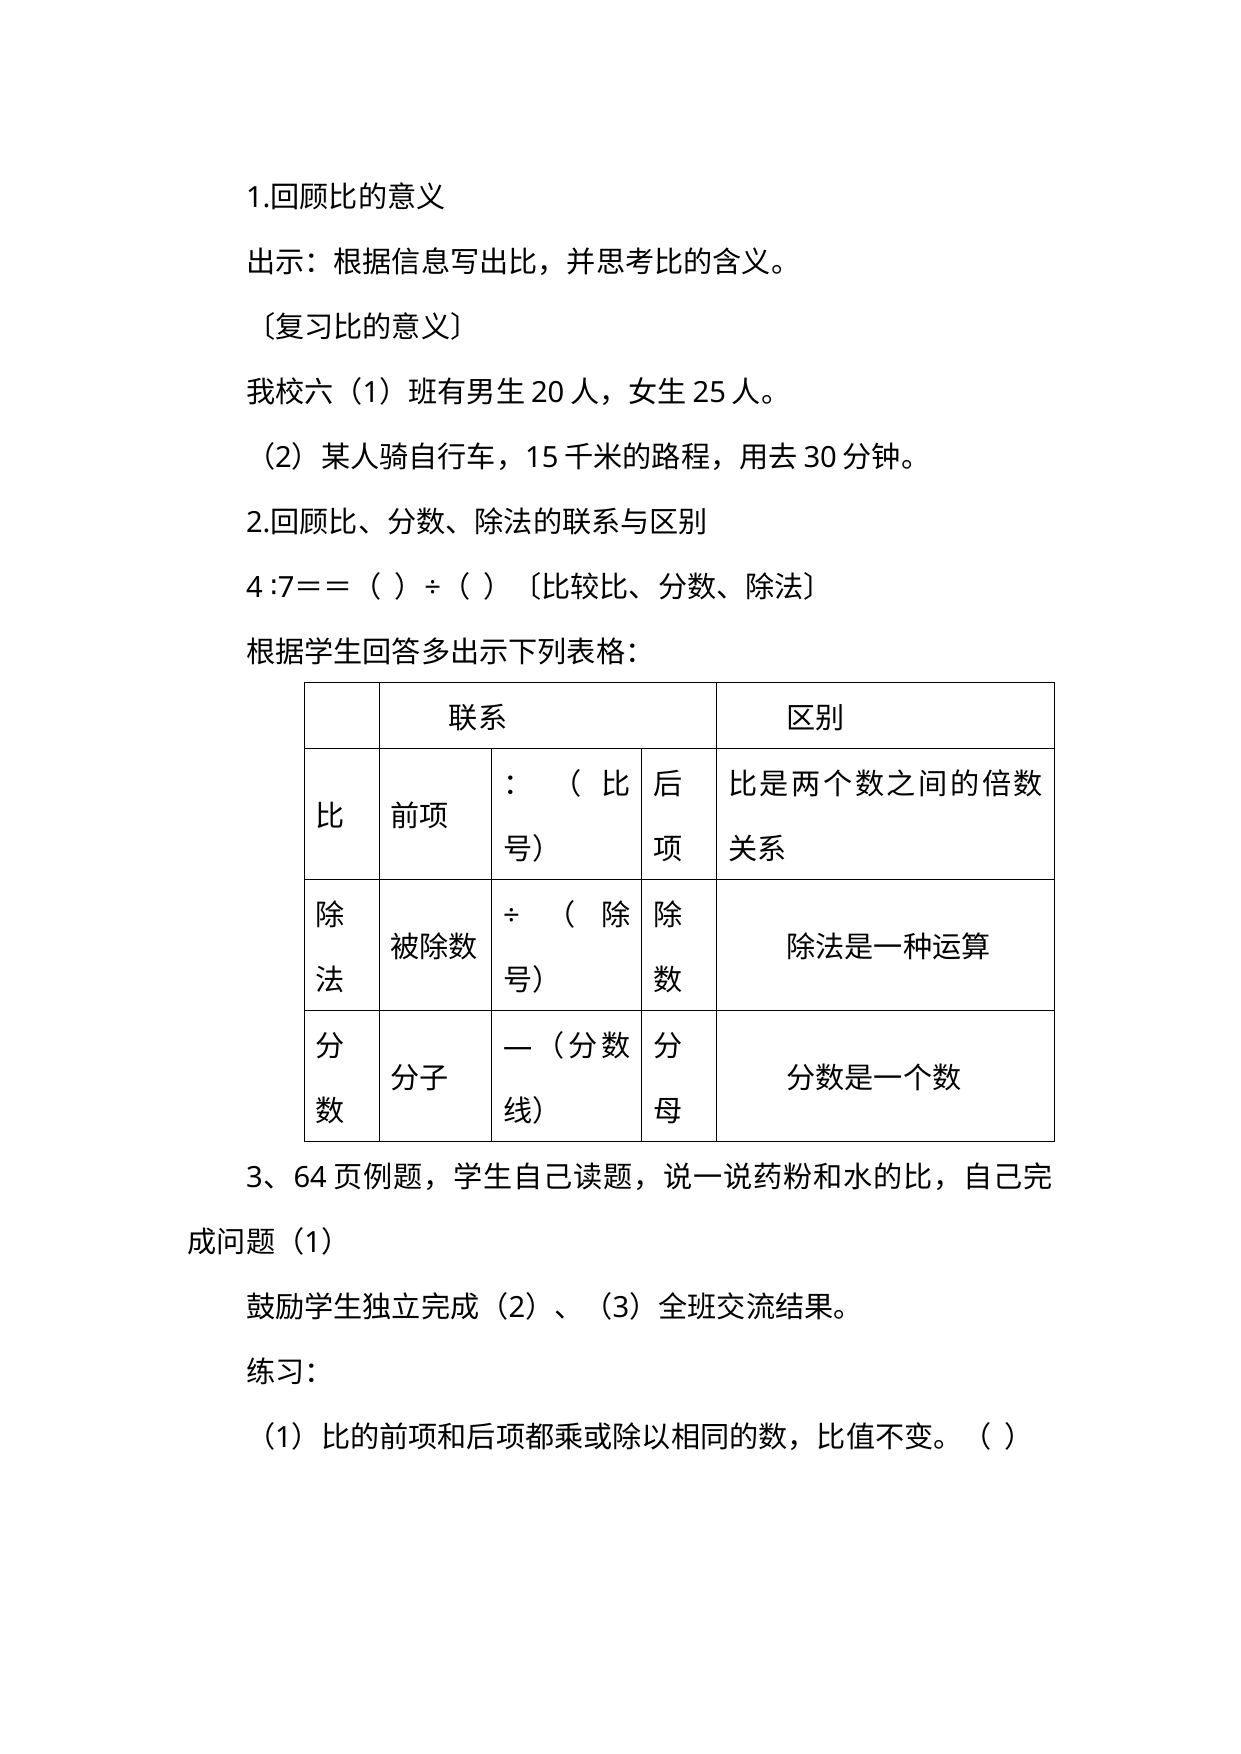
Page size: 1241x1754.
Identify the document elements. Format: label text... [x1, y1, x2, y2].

table_cell 分子 [380, 1011, 491, 1141]
text （1）比的前项和后项都乘或除以相同的数，比值不变。（ ） [187, 1402, 1053, 1467]
table_cell 除法是一种运算 [717, 880, 1054, 1010]
table_cell 除法 [305, 880, 379, 1010]
table_cell 分数 [305, 1011, 379, 1141]
text 〔复习比的意义〕 [187, 292, 1053, 357]
text 我校六（1）班有男生20人，女生25人。 [187, 357, 1053, 422]
text 2.回顾比、分数、除法的联系与区别 [187, 487, 1053, 552]
table_cell 分数是一个数 [717, 1011, 1054, 1141]
text 4 ∶7＝＝（ ）÷（ ）〔比较比、分数、除法〕 [187, 552, 1053, 617]
text 1.回顾比的意义 [187, 162, 1053, 227]
text 出示：根据信息写出比，并思考比的含义。 [187, 227, 1053, 292]
text （2）某人骑自行车，15千米的路程，用去30分钟。 [187, 422, 1053, 487]
text 根据学生回答多出示下列表格： [187, 617, 1053, 682]
table_cell 后项 [642, 749, 716, 879]
table_cell 比 [305, 749, 379, 879]
table_cell 除数 [642, 880, 716, 1010]
table_header 区别 [717, 683, 1054, 748]
table_header [305, 683, 379, 748]
table_cell 比是两个数之间的倍数关系 [717, 749, 1054, 879]
text 3、64页例题，学生自己读题，说一说药粉和水的比，自己完成问题（1） [187, 1142, 1053, 1272]
text 练习： [187, 1337, 1053, 1402]
table_cell 被除数 [380, 880, 491, 1010]
table_cell —（分数线） [492, 1011, 641, 1141]
table_cell 分母 [642, 1011, 716, 1141]
table_cell ：（比号） [492, 749, 641, 879]
table_header 联系 [380, 683, 716, 748]
table_cell ÷（除号） [492, 880, 641, 1010]
text 鼓励学生独立完成（2）、（3）全班交流结果。 [187, 1272, 1053, 1337]
table_cell 前项 [380, 749, 491, 879]
